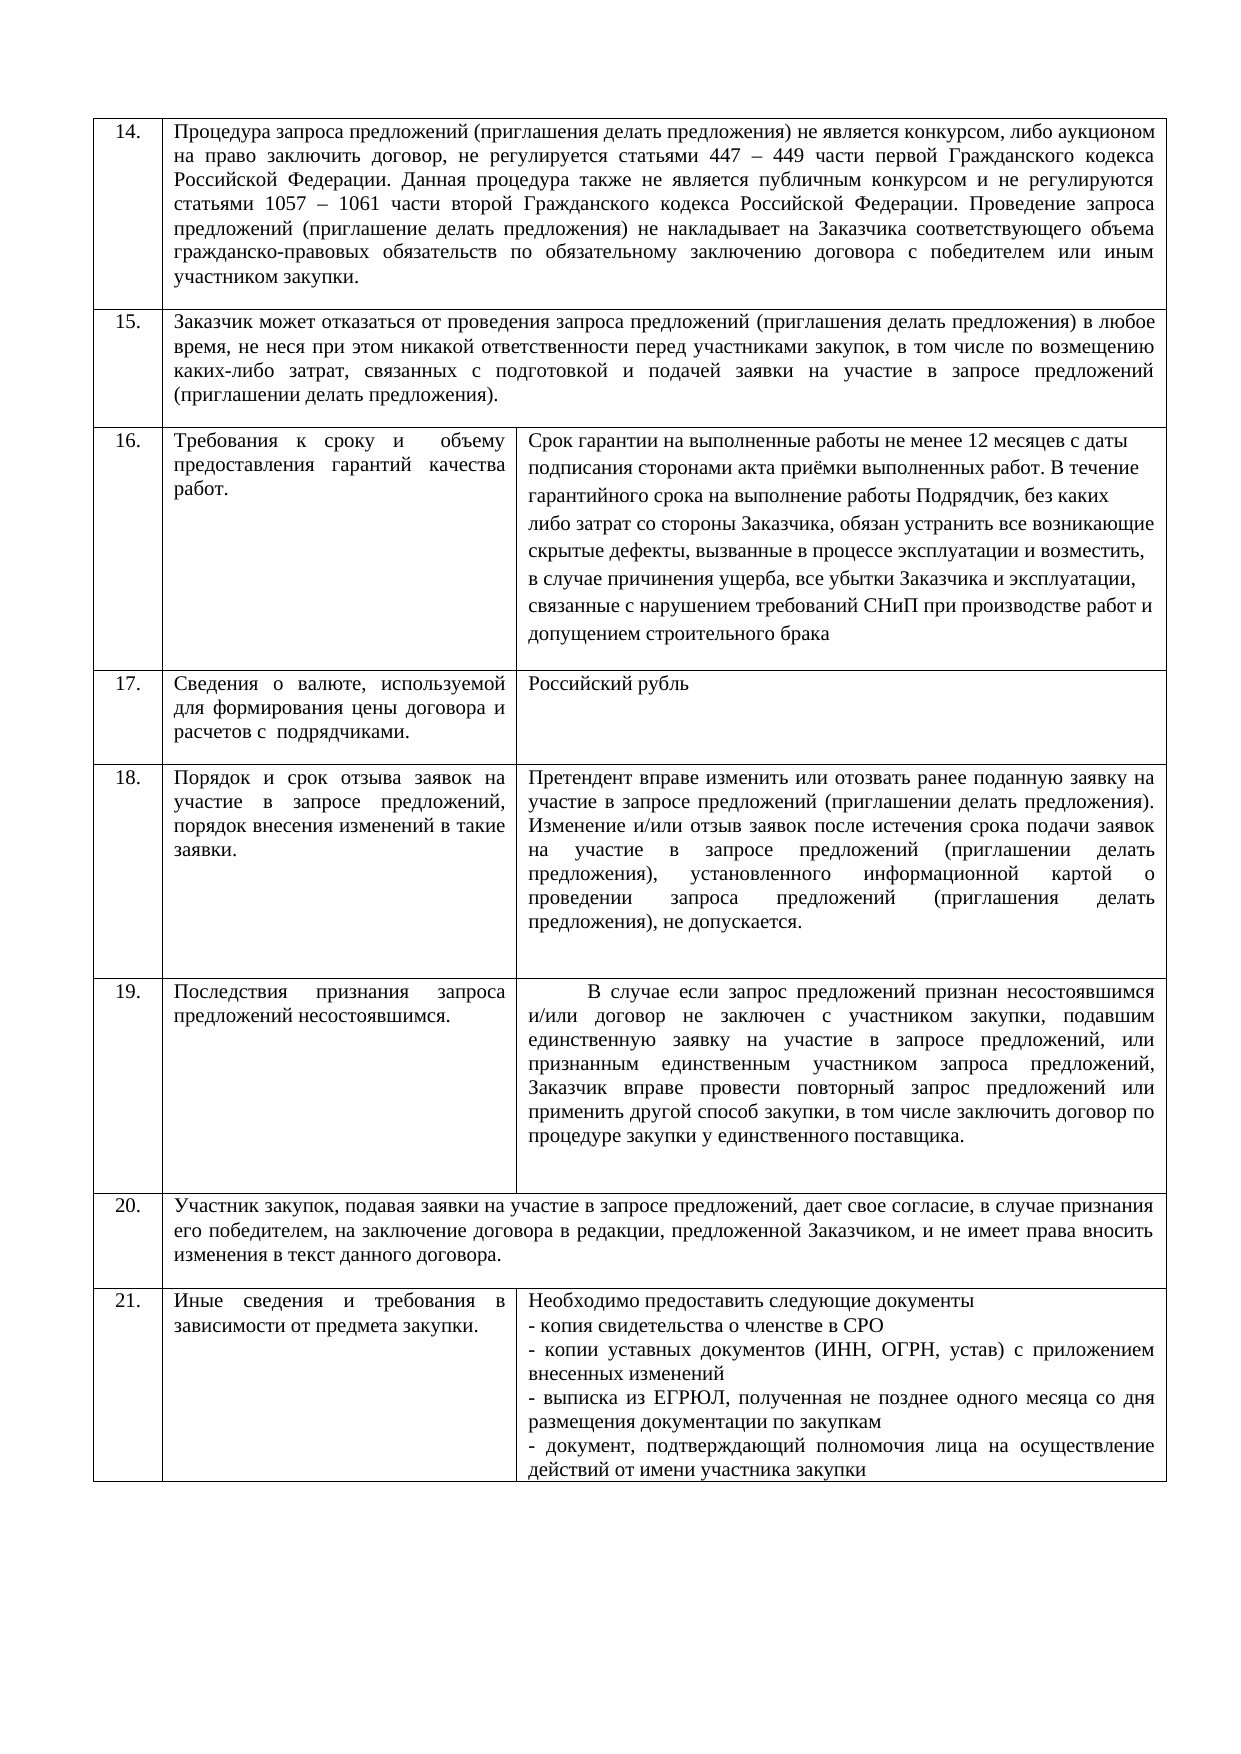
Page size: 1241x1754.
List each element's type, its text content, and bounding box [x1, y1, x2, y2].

table_cell Последствия признания запроса предложений несостоявшимся. [163, 979, 516, 1192]
table_cell Претендент вправе изменить или отозвать ранее поданную заявку на участие в запросе предложений (приглашении делать предложения). Изменение и/или отзыв заявок после истечения срока подачи заявок на участие в запросе предложений (приглашении делать предложения), установленного информационной картой о проведении запроса предложений (приглашения делать предложения), не допускается. [517, 765, 1166, 978]
table_cell Российский рубль [517, 671, 1166, 764]
table_cell Участник закупок, подавая заявки на участие в запросе предложений, дает свое согласие, в случае признания его победителем, на заключение договора в редакции, предложенной Заказчиком, и не имеет права вносить изменения в текст данного договора. [163, 1194, 1166, 1287]
table_cell Заказчик может отказаться от проведения запроса предложений (приглашения делать предложения) в любое время, не неся при этом никакой ответственности перед участниками закупок, в том числе по возмещению каких-либо затрат, связанных с подготовкой и подачей заявки на участие в запросе предложений (приглашении делать предложения). [163, 310, 1166, 427]
table_cell Необходимо предоставить следующие документы - копия свидетельства о членстве в СРО - копии уставных документов (ИНН, ОГРН, устав) с приложением внесенных изменений - выписка из ЕГРЮЛ, полученная не позднее одного месяца со дня размещения документации по закупкам - документ, подтверждающий полномочия лица на осуществление действий от имени участника закупки [517, 1289, 1166, 1481]
table_cell Сведения о валюте, используемой для формирования цены договора и расчетов с подрядчиками. [163, 671, 516, 764]
table_cell Порядок и срок отзыва заявок на участие в запросе предложений, порядок внесения изменений в такие заявки. [163, 765, 516, 978]
table_cell 15. [94, 310, 162, 427]
table_cell 19. [94, 979, 162, 1192]
table_cell 20. [94, 1194, 162, 1287]
table_cell Срок гарантии на выполненные работы не менее 12 месяцев с даты подписания сторонами акта приёмки выполненных работ. В течение гарантийного срока на выполнение работы Подрядчик, без каких либо затрат со стороны Заказчика, обязан устранить все возникающие скрытые дефекты, вызванные в процессе эксплуатации и возместить, в случае причинения ущерба, все убытки Заказчика и эксплуатации, связанные с нарушением требований СНиП при производстве работ и допущением строительного брака [517, 428, 1166, 669]
table_cell 18. [94, 765, 162, 978]
table_cell 14. [94, 119, 162, 308]
table_cell В случае если запрос предложений признан несостоявшимся и/или договор не заключен с участником закупки, подавшим единственную заявку на участие в запросе предложений, или признанным единственным участником запроса предложений, Заказчик вправе провести повторный запрос предложений или применить другой способ закупки, в том числе заключить договор по процедуре закупки у единственного поставщика. [517, 979, 1166, 1192]
table_cell 17. [94, 671, 162, 764]
table_cell Требования к сроку и объему предоставления гарантий качества работ. [163, 428, 516, 669]
table_cell Процедура запроса предложений (приглашения делать предложения) не является конкурсом, либо аукционом на право заключить договор, не регулируется статьями 447 – 449 части первой Гражданского кодекса Российской Федерации. Данная процедура также не является публичным конкурсом и не регулируются статьями 1057 – 1061 части второй Гражданского кодекса Российской Федерации. Проведение запроса предложений (приглашение делать предложения) не накладывает на Заказчика соответствующего объема гражданско-правовых обязательств по обязательному заключению договора с победителем или иным участником закупки. [163, 119, 1166, 308]
table_cell Иные сведения и требования в зависимости от предмета закупки. [163, 1289, 516, 1481]
table_cell 21. [94, 1289, 162, 1481]
table_cell 16. [94, 428, 162, 669]
